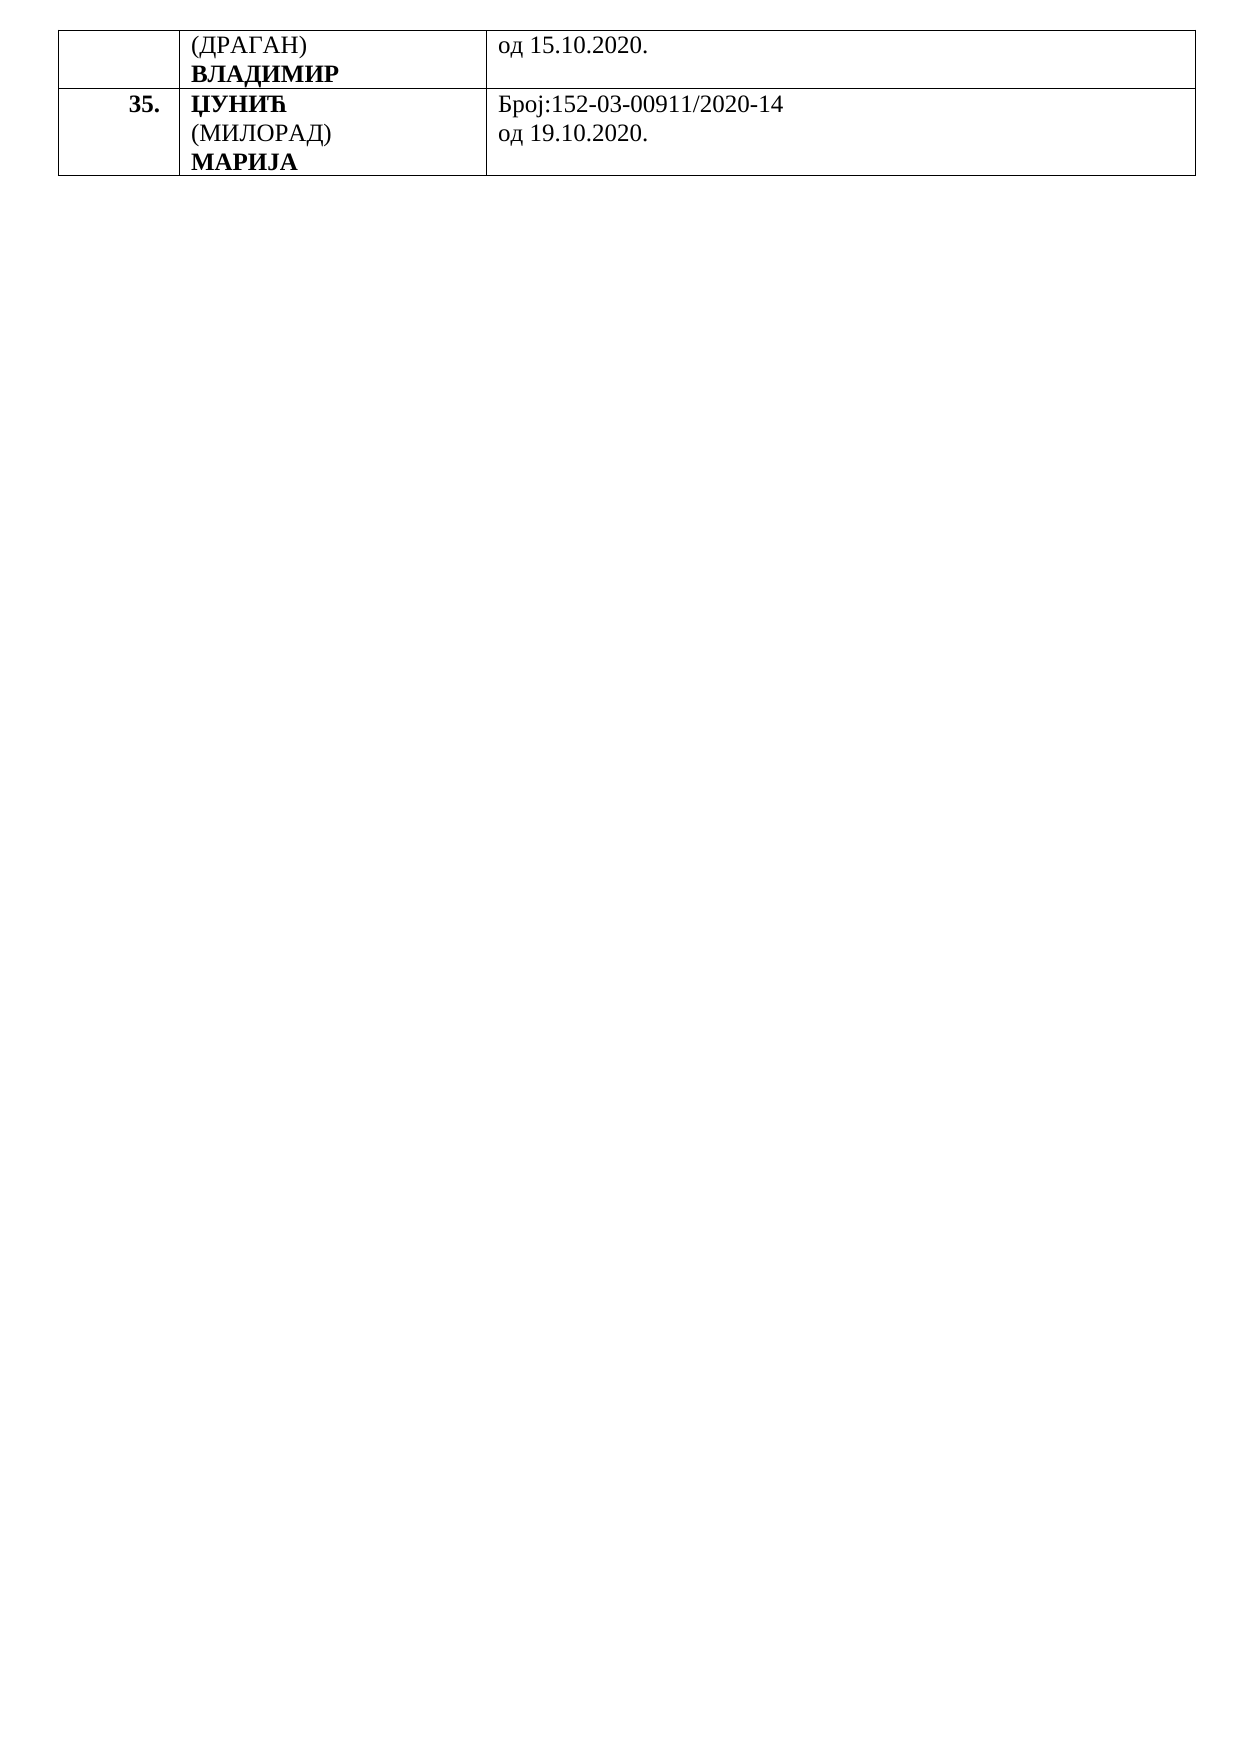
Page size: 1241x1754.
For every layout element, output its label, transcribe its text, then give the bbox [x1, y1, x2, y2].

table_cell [487, 31, 1195, 88]
table_cell [59, 31, 179, 88]
table_cell ЏУНИЋ (МИЛОРАД) МАРИЈА [180, 89, 486, 175]
table_cell Број:152-03-00911/2020-14 од 19.10.2020. [487, 89, 1195, 175]
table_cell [180, 31, 486, 88]
table_cell [59, 89, 179, 175]
